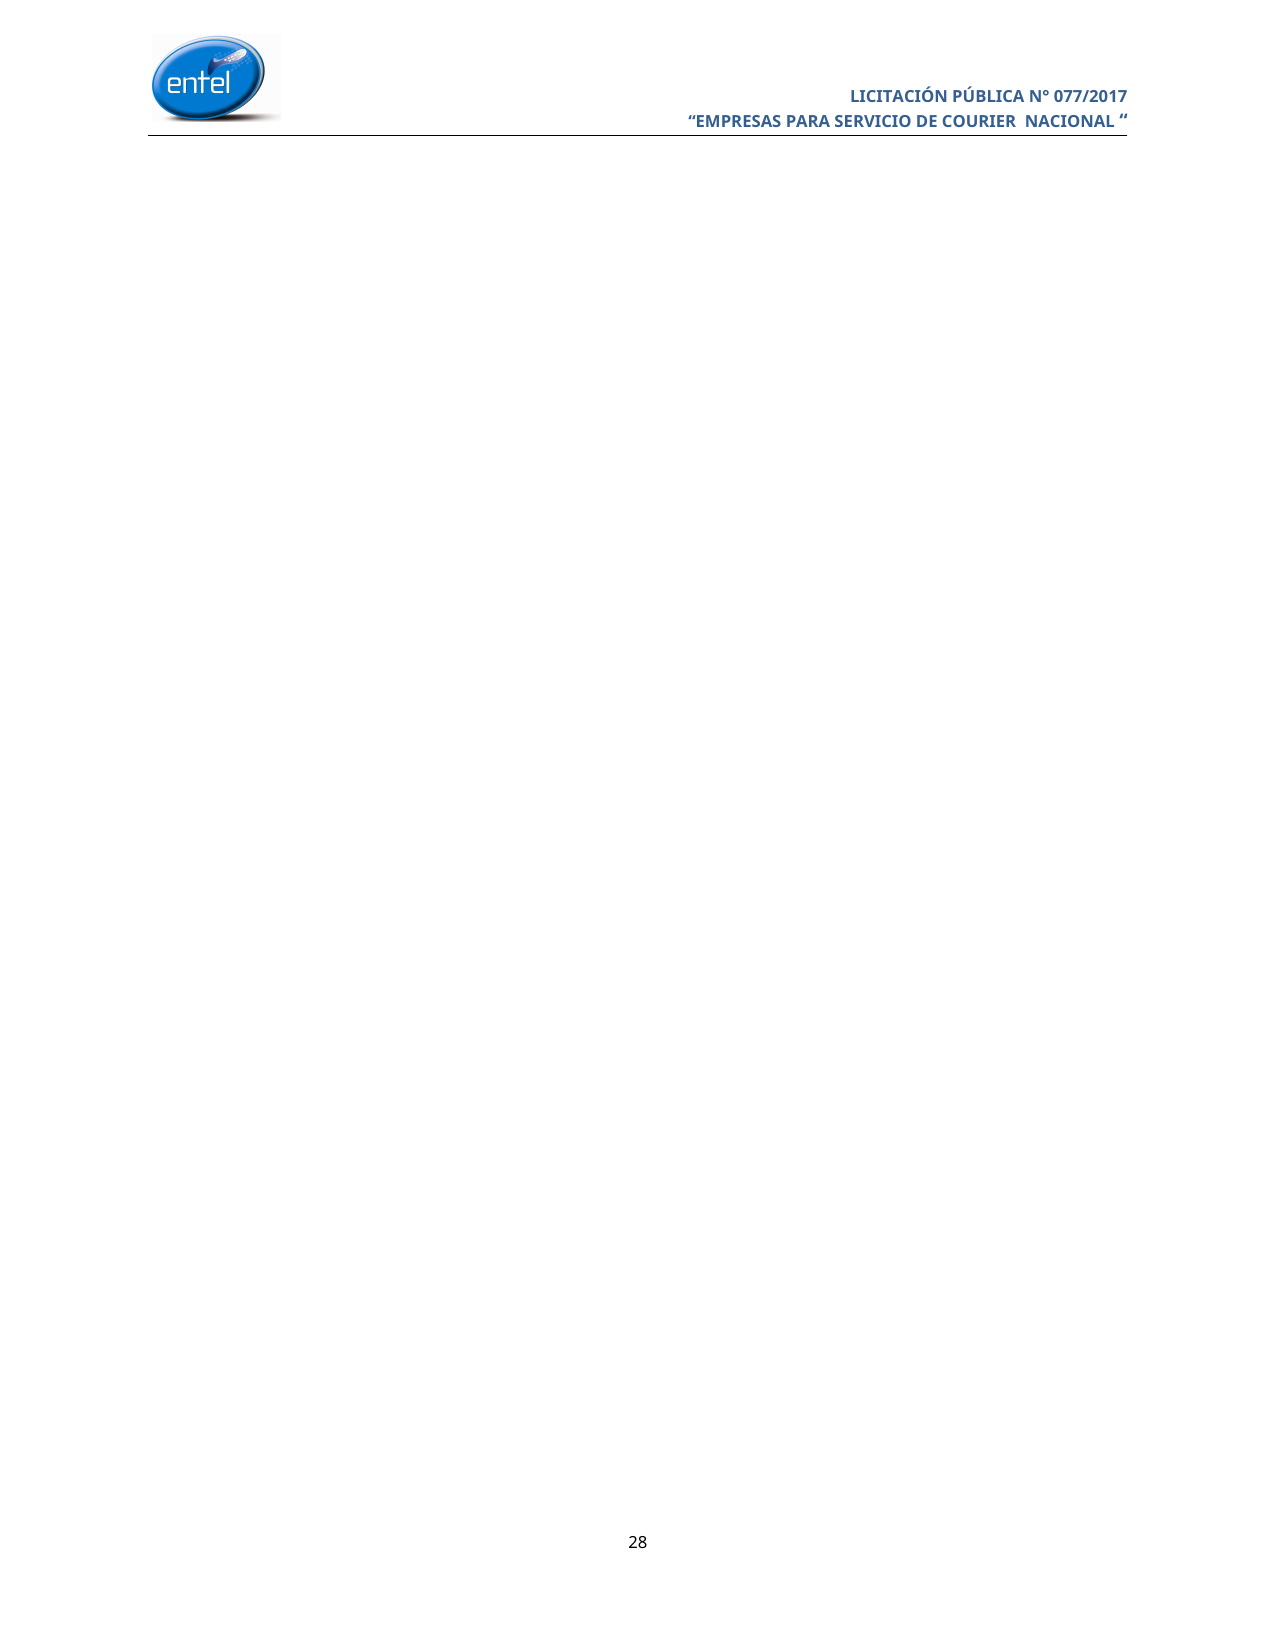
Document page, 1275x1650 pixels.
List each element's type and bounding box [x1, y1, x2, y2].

picture [151, 34, 282, 122]
